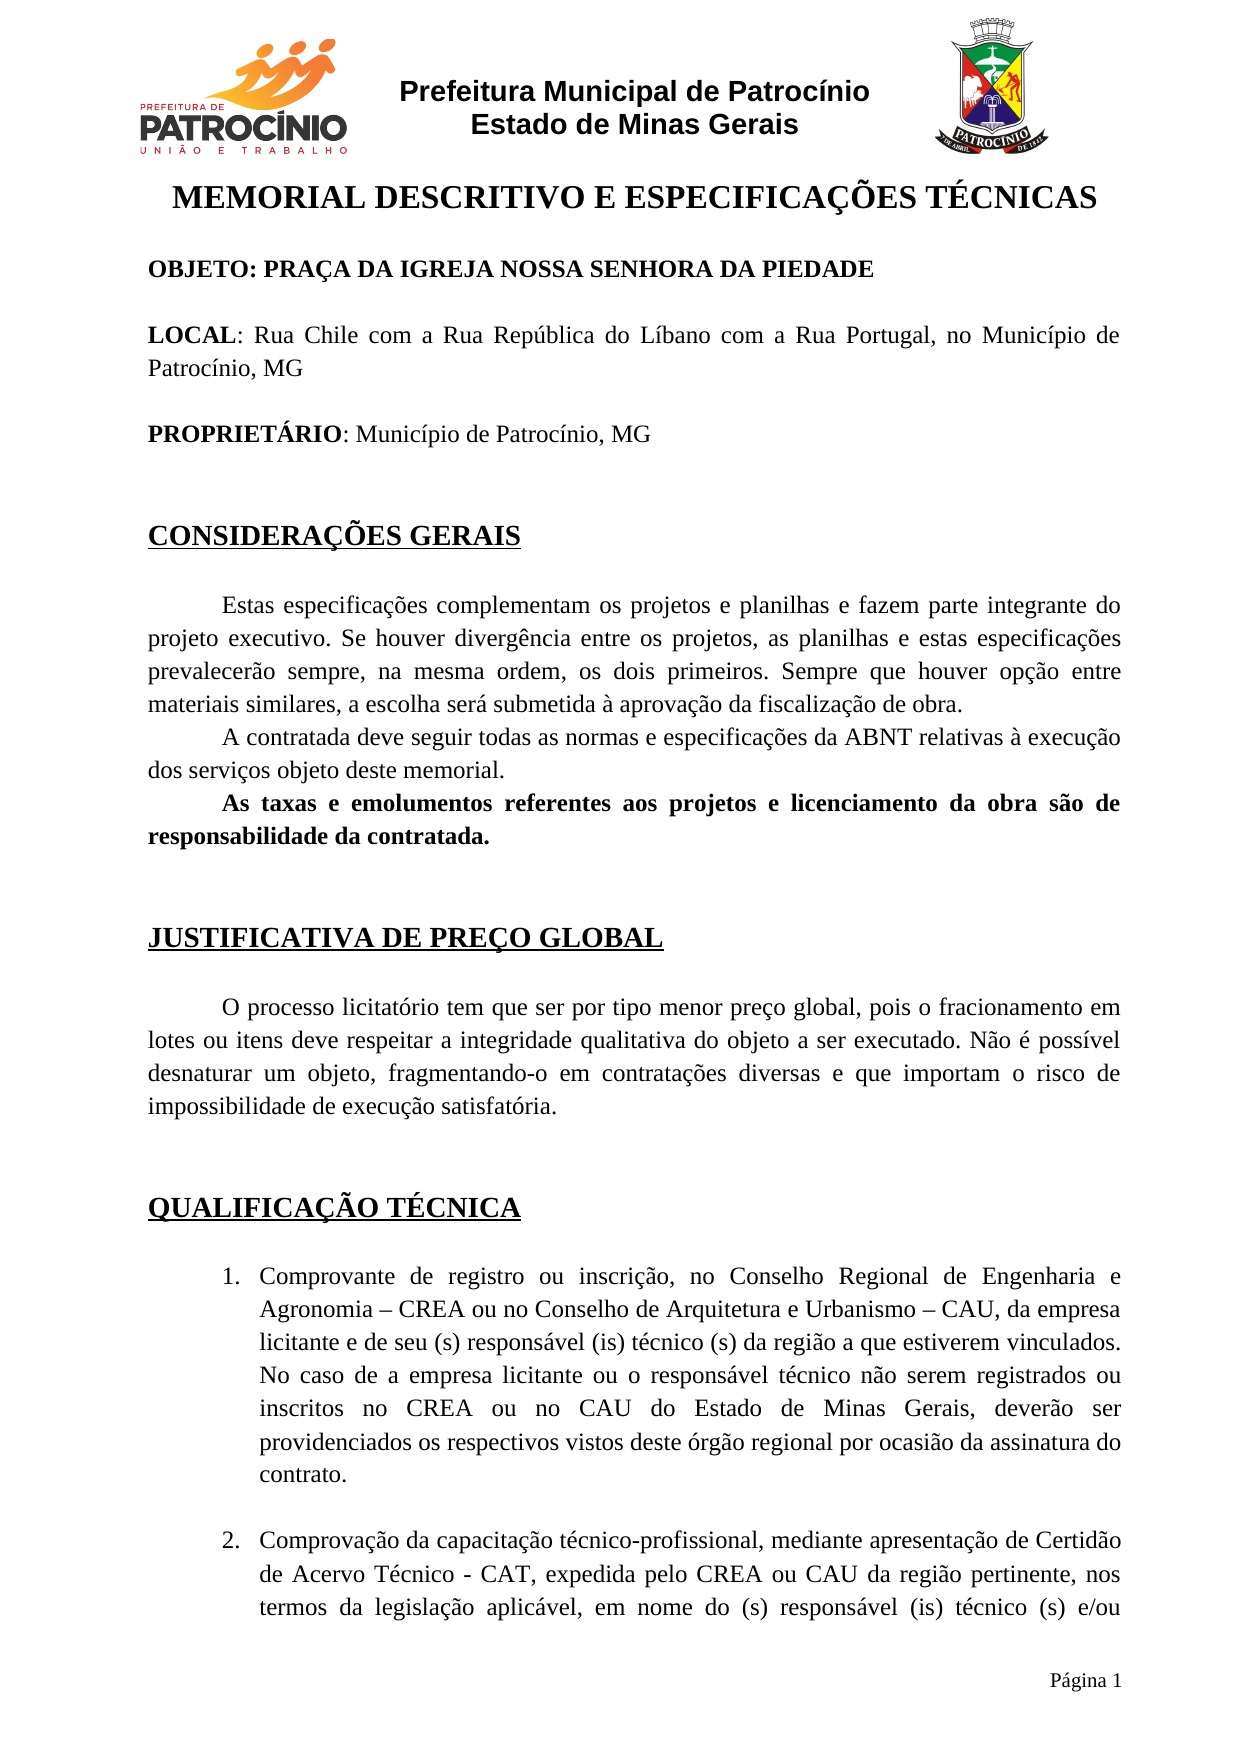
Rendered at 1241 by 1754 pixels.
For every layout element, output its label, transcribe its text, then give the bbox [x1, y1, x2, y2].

text QUALIFICAÇÃO TÉCNICA [148, 1190, 1122, 1223]
text MEMORIAL DESCRITIVO E ESPECIFICAÇÕES TÉCNICAS [148, 177, 1122, 216]
picture [934, 18, 1049, 154]
text A contratada deve seguir todas as normas e especificações da ABNT relativas à execução dos serviços objeto deste memorial. [148, 722, 1122, 784]
picture [140, 39, 347, 154]
text O processo licitatório tem que ser por tipo menor preço global, pois o fracionamento em lotes ou itens deve respeitar a integridade qualitativa do objeto a ser executado. Não é possível desnaturar um objeto, fragmentando-o em contratações diversas e que importam o risco de impossibilidade de execução satisfatória. [148, 992, 1122, 1119]
list Comprovante de registro ou inscrição, no Conselho Regional de Engenharia e Agronomia – CREA ou no Conselho de Arquitetura e Urbanismo – CAU, da empresa licitante e de seu (s) responsável (is) técnico (s) da região a que estiverem vinculados. No caso de a empresa licitante ou o responsável técnico não serem registrados ou inscritos no CREA ou no CAU do Estado de Minas Gerais, deverão ser providenciados os respectivos vistos deste órgão regional por ocasião da assinatura do contrato. [222, 1261, 1122, 1488]
text LOCAL: Rua Chile com a Rua República do Líbano com a Rua Portugal, no Município de Patrocínio, MG [148, 320, 1122, 382]
text CONSIDERAÇÕES GERAIS [148, 518, 1122, 552]
text JUSTIFICATIVA DE PREÇO GLOBAL [148, 920, 1122, 954]
text Estas especificações complementam os projetos e planilhas e fazem parte integrante do projeto executivo. Se houver divergência entre os projetos, as planilhas e estas especificações prevalecerão sempre, na mesma ordem, os dois primeiros. Sempre que houver opção entre materiais similares, a escolha será submetida à aprovação da fiscalização de obra. [148, 590, 1122, 718]
text As taxas e emolumentos referentes aos projetos e licenciamento da obra são de responsabilidade da contratada. [148, 788, 1122, 850]
text PROPRIETÁRIO: Município de Patrocínio, MG [148, 419, 1122, 448]
text OBJETO: PRAÇA DA IGREJA NOSSA SENHORA DA PIEDADE [148, 254, 1122, 283]
